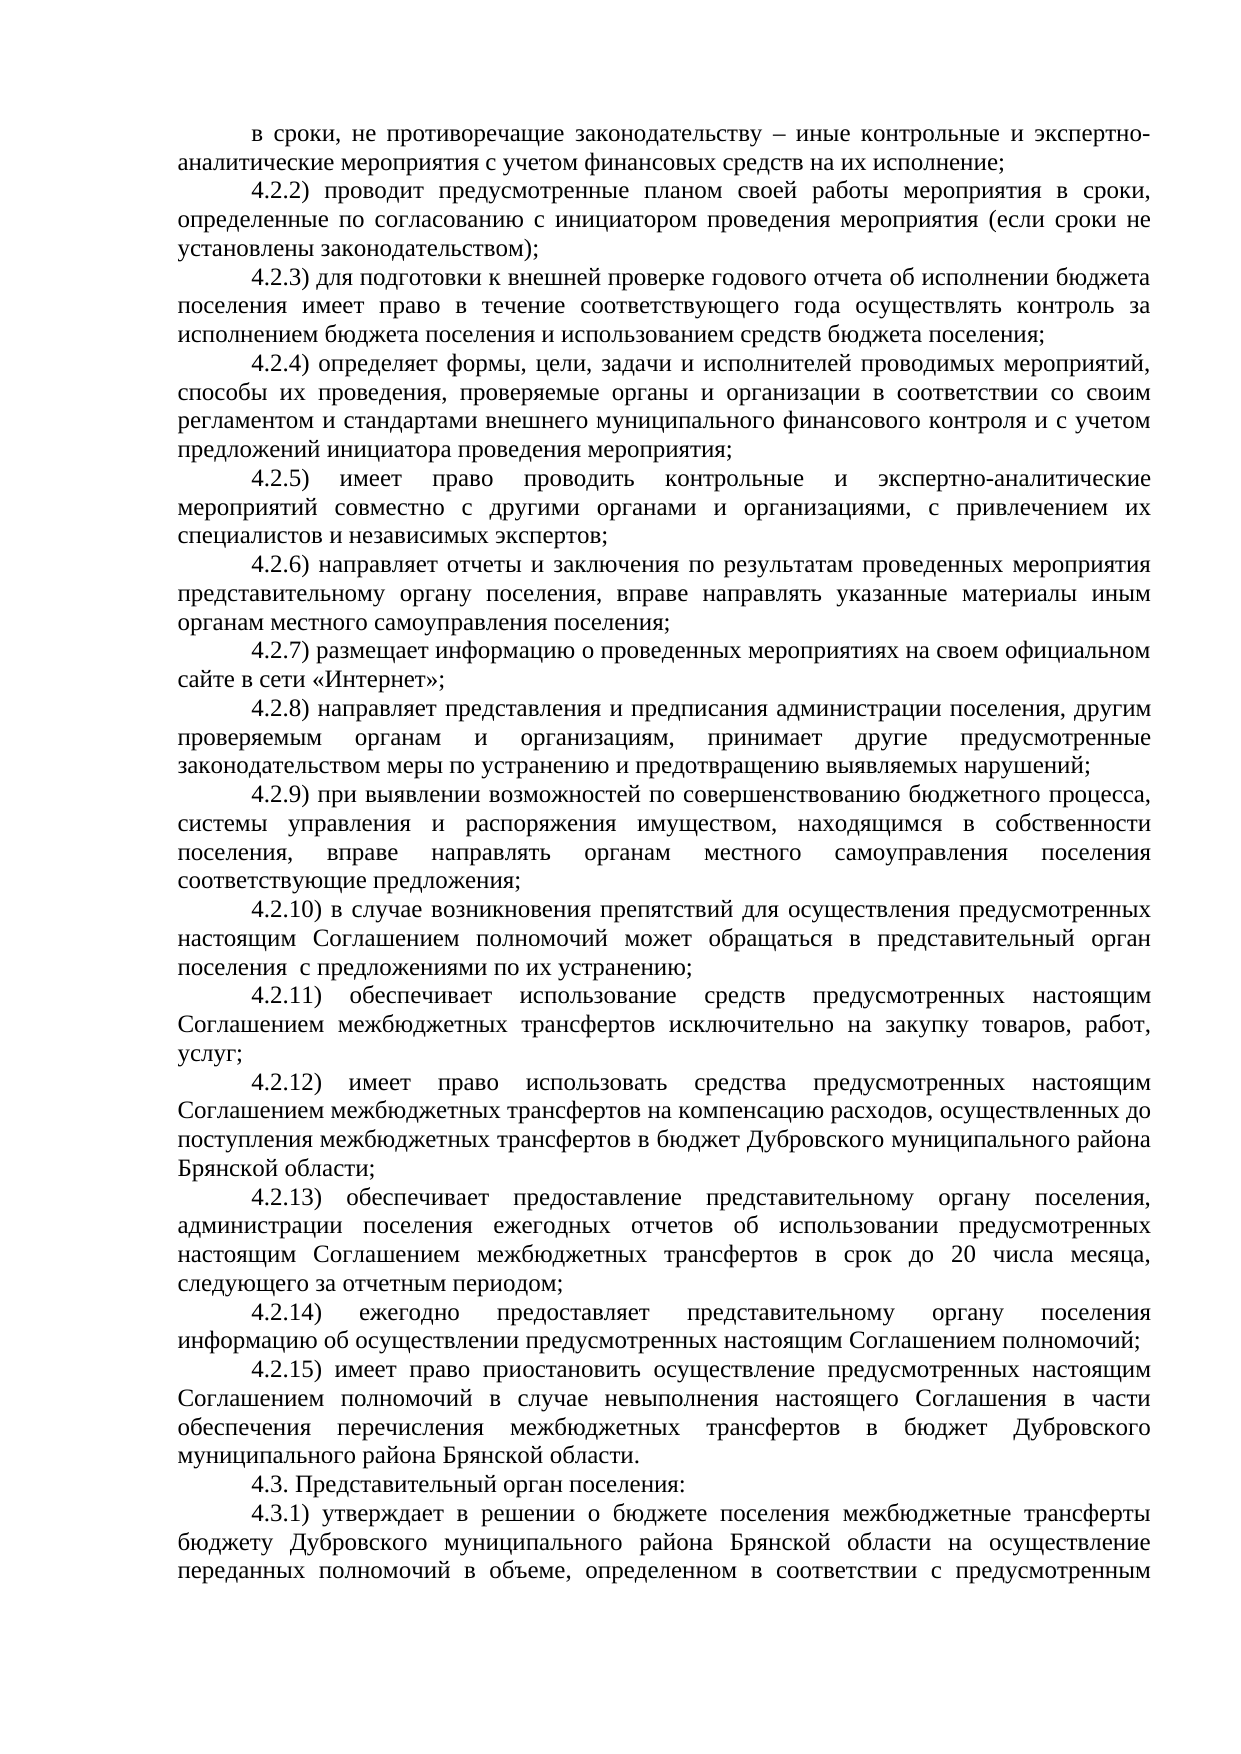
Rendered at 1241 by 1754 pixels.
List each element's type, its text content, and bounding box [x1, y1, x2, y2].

text 4.2.9) при выявлении возможностей по совершенствованию бюджетного процесса, системы управления и распоряжения имуществом, находящимся в собственности поселения, вправе направлять органам местного самоуправления поселения соответствующие предложения; [177, 779, 1152, 894]
text 4.2.13) обеспечивает предоставление представительному органу поселения, администрации поселения ежегодных отчетов об использовании предусмотренных настоящим Соглашением межбюджетных трансфертов в срок до 20 числа месяца, следующего за отчетным периодом; [177, 1182, 1152, 1297]
text 4.2.14) ежегодно предоставляет представительному органу поселения информацию об осуществлении предусмотренных настоящим Соглашением полномочий; [177, 1297, 1152, 1354]
text 4.2.12) имеет право использовать средства предусмотренных настоящим Соглашением межбюджетных трансфертов на компенсацию расходов, осуществленных до поступления межбюджетных трансфертов в бюджет Дубровского муниципального района Брянской области; [177, 1067, 1152, 1182]
text 4.2.2) проводит предусмотренные планом своей работы мероприятия в сроки, определенные по согласованию с инициатором проведения мероприятия (если сроки не установлены законодательством); [177, 176, 1152, 262]
text 4.3. Представительный орган поселения: [177, 1469, 1152, 1498]
text 4.2.4) определяет формы, цели, задачи и исполнителей проводимых мероприятий, способы их проведения, проверяемые органы и организации в соответствии со своим регламентом и стандартами внешнего муниципального финансового контроля и с учетом предложений инициатора проведения мероприятия; [177, 348, 1152, 463]
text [177, 1498, 1152, 1584]
text 4.2.3) для подготовки к внешней проверке годового отчета об исполнении бюджета поселения имеет право в течение соответствующего года осуществлять контроль за исполнением бюджета поселения и использованием средств бюджета поселения; [177, 262, 1152, 348]
text 4.2.7) размещает информацию о проведенных мероприятиях на своем официальном сайте в сети «Интернет»; [177, 636, 1152, 693]
text 4.2.5) имеет право проводить контрольные и экспертно-аналитические мероприятий совместно с другими органами и организациями, с привлечением их специалистов и независимых экспертов; [177, 463, 1152, 549]
text в сроки, не противоречащие законодательству – иные контрольные и экспертно-аналитические мероприятия с учетом финансовых средств на их исполнение; [177, 118, 1152, 176]
text 4.2.15) имеет право приостановить осуществление предусмотренных настоящим Соглашением полномочий в случае невыполнения настоящего Соглашения в части обеспечения перечисления межбюджетных трансфертов в бюджет Дубровского муниципального района Брянской области. [177, 1354, 1152, 1469]
text 4.2.10) в случае возникновения препятствий для осуществления предусмотренных настоящим Соглашением полномочий может обращаться в представительный орган поселения с предложениями по их устранению; [177, 894, 1152, 981]
text 4.2.11) обеспечивает использование средств предусмотренных настоящим Соглашением межбюджетных трансфертов исключительно на закупку товаров, работ, услуг; [177, 981, 1152, 1067]
text 4.2.6) направляет отчеты и заключения по результатам проведенных мероприятия представительному органу поселения, вправе направлять указанные материалы иным органам местного самоуправления поселения; [177, 549, 1152, 636]
text 4.2.8) направляет представления и предписания администрации поселения, другим проверяемым органам и организациям, принимает другие предусмотренные законодательством меры по устранению и предотвращению выявляемых нарушений; [177, 693, 1152, 779]
